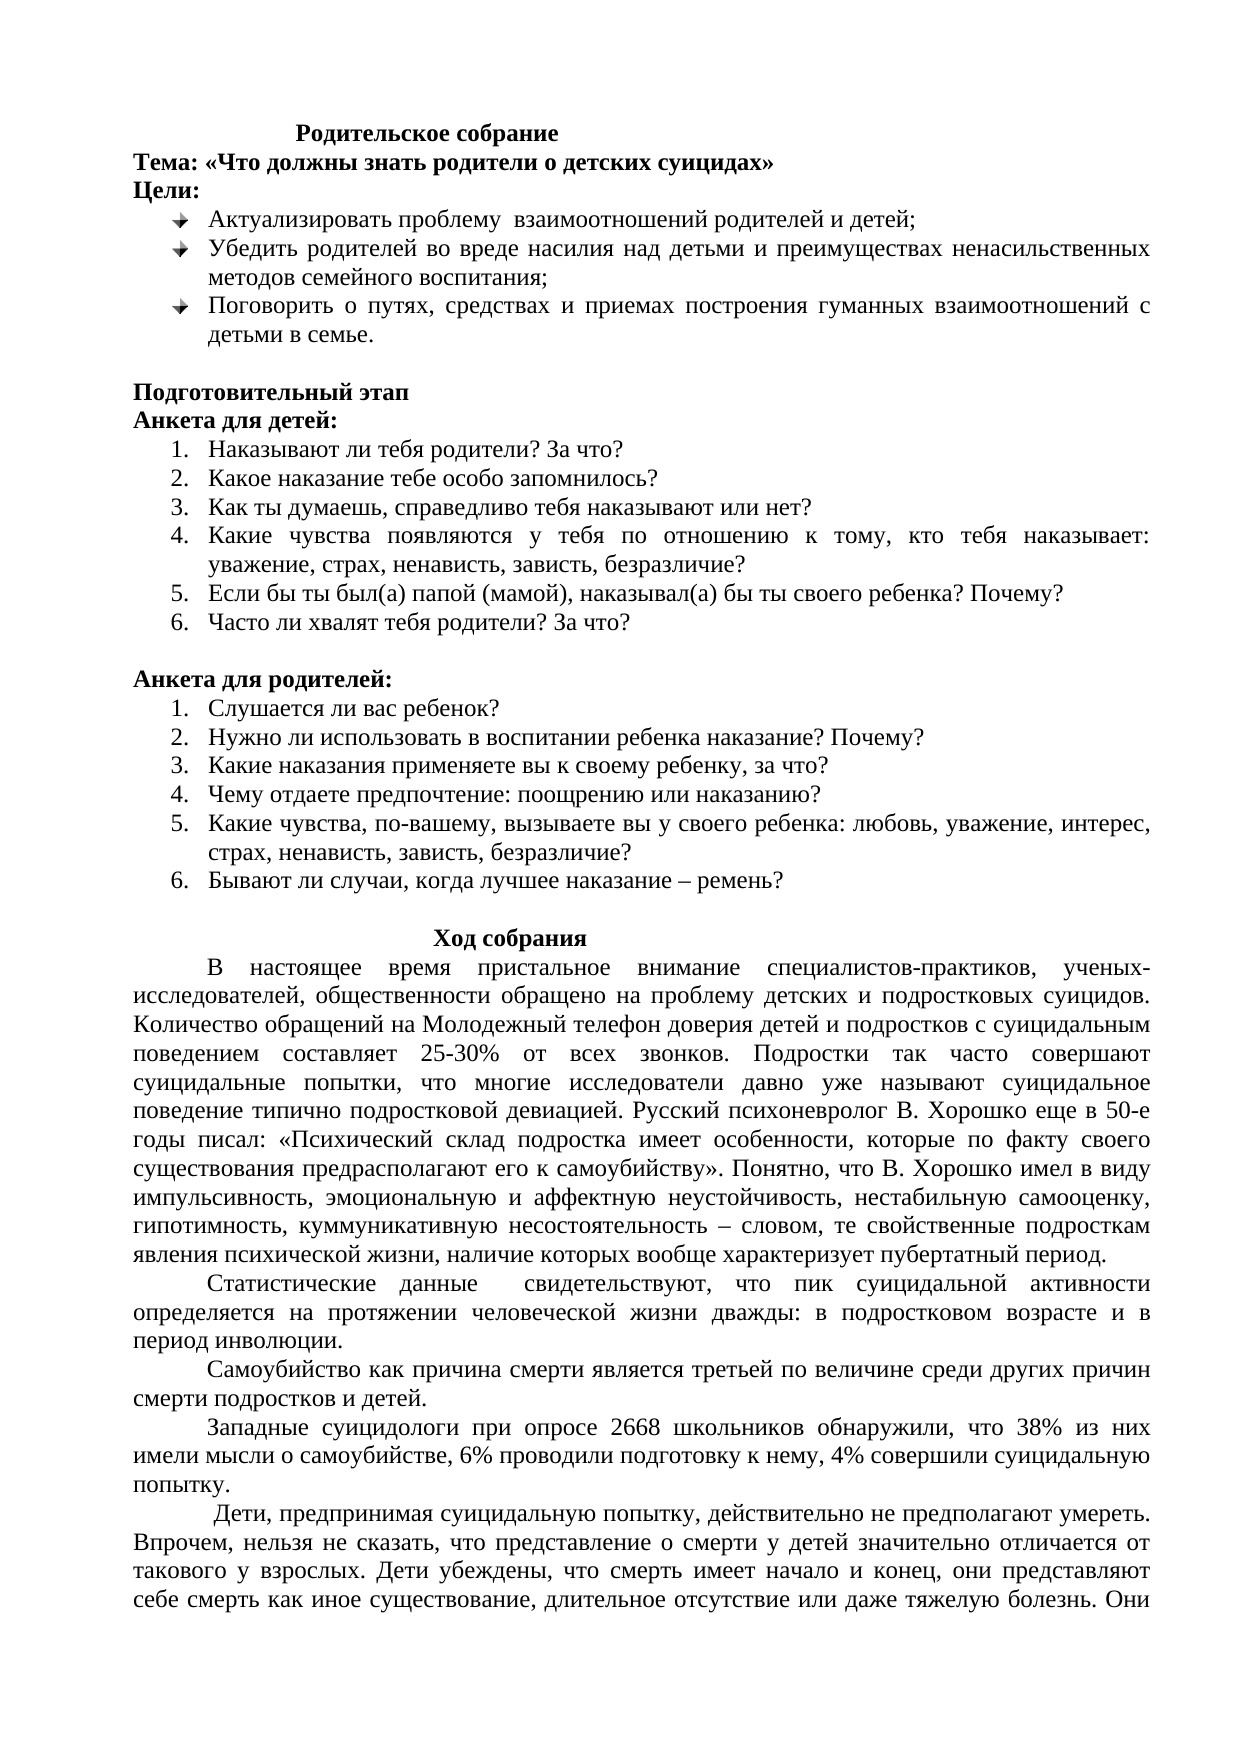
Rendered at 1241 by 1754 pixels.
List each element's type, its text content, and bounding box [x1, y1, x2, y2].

list Чему отдаете предпочтение: поощрению или наказанию? [170, 779, 1152, 808]
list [133, 1498, 1152, 1613]
list Ход собрания [133, 923, 1152, 952]
list Западные суицидологи при опросе 2668 школьников обнаружили, что 38% из них имели мысли о самоубийстве, 6% проводили подготовку к нему, 4% совершили суицидальную попытку. [133, 1412, 1152, 1498]
list Актуализировать проблему взаимоотношений родителей и детей; [170, 204, 1152, 233]
list Часто ли хвалят тебя родители? За что? [170, 607, 1152, 636]
text Цели: [133, 176, 1152, 204]
list Бывают ли случаи, когда лучшее наказание – ремень? [170, 866, 1152, 894]
list Поговорить о путях, средствах и приемах построения гуманных взаимоотношений с детьми в семье. [170, 291, 1152, 348]
list Статистические данные свидетельствуют, что пик суицидальной активности определяется на протяжении человеческой жизни дважды: в подростковом возрасте и в период инволюции. [133, 1268, 1152, 1354]
list Если бы ты был(а) папой (мамой), наказывал(а) бы ты своего ребенка? Почему? [170, 578, 1152, 607]
text Родительское собрание [133, 118, 1152, 147]
picture [171, 211, 188, 228]
list Анкета для детей: [133, 406, 1152, 434]
list Убедить родителей во вреде насилия над детьми и преимуществах ненасильственных методов семейного воспитания; [170, 233, 1152, 291]
list Нужно ли использовать в воспитании ребенка наказание? Почему? [170, 722, 1152, 751]
list В настоящее время пристальное внимание специалистов-практиков, ученых-исследователей, общественности обращено на проблему детских и подростковых суицидов. Количество обращений на Молодежный телефон доверия детей и подростков с суицидальным поведением составляет 25-30% от всех звонков. Подростки так часто совершают суицидальные попытки, что многие исследователи давно уже называют суицидальное поведение типично подростковой девиацией. Русский психоневролог В. Хорошко еще в 50-е годы писал: «Психический склад подростка имеет особенности, которые по факту своего существования предрасполагают его к самоубийству». Понятно, что В. Хорошко имел в виду импульсивность, эмоциональную и аффектную неустойчивость, нестабильную самооценку, гипотимность, куммуникативную несостоятельность – словом, те свойственные подросткам явления психической жизни, наличие которых вообще характеризует пубертатный период. [133, 952, 1152, 1268]
picture [171, 239, 188, 257]
list Анкета для родителей: [133, 664, 1152, 693]
text Тема: «Что должны знать родители о детских суицидах» [133, 147, 1152, 176]
list Самоубийство как причина смерти является третьей по величине среди других причин смерти подростков и детей. [133, 1354, 1152, 1412]
picture [171, 297, 188, 314]
list Какие чувства появляются у тебя по отношению к тому, кто тебя наказывает: уважение, страх, ненависть, зависть, безразличие? [170, 521, 1152, 578]
list Как ты думаешь, справедливо тебя наказывают или нет? [170, 492, 1152, 521]
list Подготовительный этап [133, 377, 1152, 406]
list Какие наказания применяете вы к своему ребенку, за что? [170, 751, 1152, 779]
list Слушается ли вас ребенок? [170, 693, 1152, 722]
list Какие чувства, по-вашему, вызываете вы у своего ребенка: любовь, уважение, интерес, страх, ненависть, зависть, безразличие? [170, 808, 1152, 866]
list Наказывают ли тебя родители? За что? [170, 434, 1152, 463]
list Какое наказание тебе особо запомнилось? [170, 463, 1152, 492]
